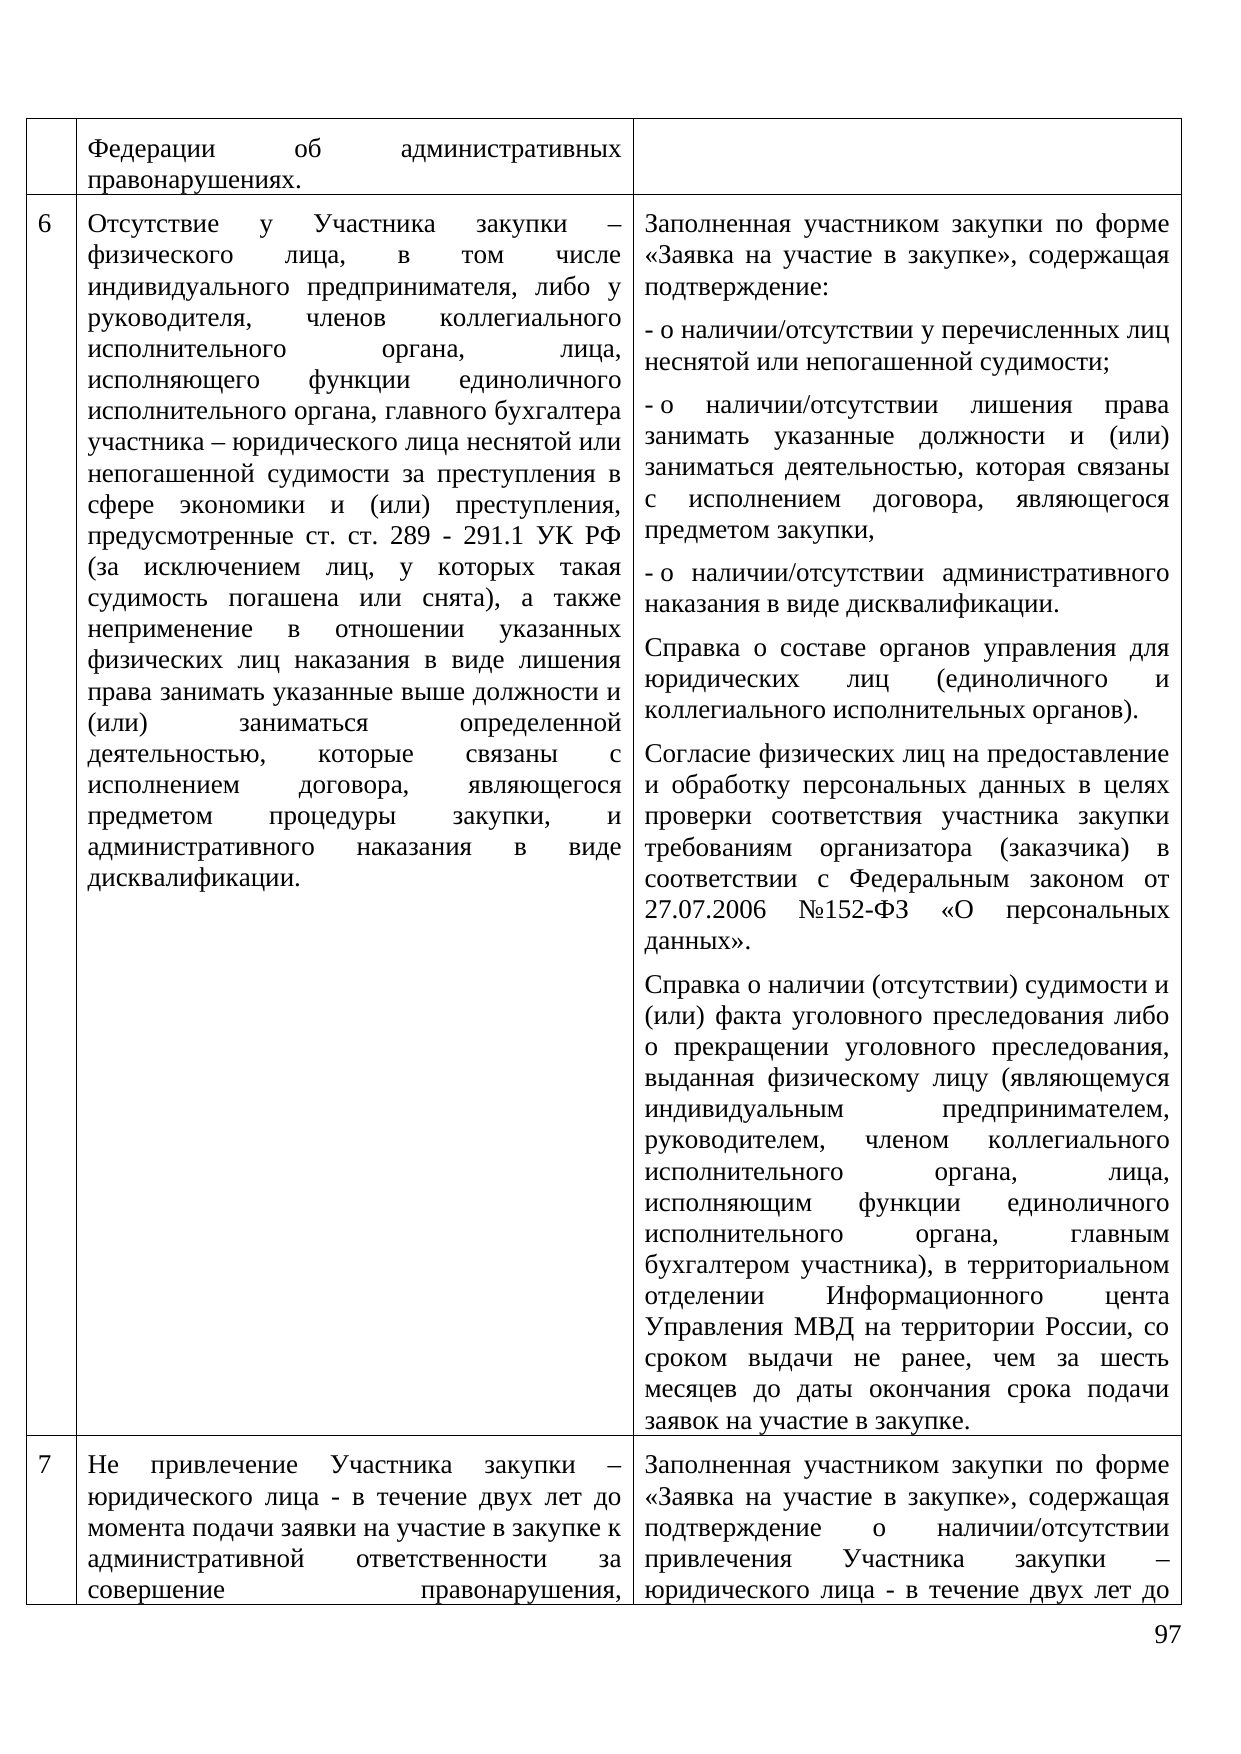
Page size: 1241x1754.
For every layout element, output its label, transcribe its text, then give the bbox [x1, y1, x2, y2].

table_cell Заполненная участником закупки по форме «Заявка на участие в закупке», содержащая подтверждение: - о наличии/отсутствии у перечисленных лиц неснятой или непогашенной судимости; - о наличии/отсутствии лишения права занимать указанные должности и (или) заниматься деятельностью, которая связаны с исполнением договора, являющегося предметом закупки, - о наличии/отсутствии административного наказания в виде дисквалификации. Справка о составе органов управления для юридических лиц (единоличного и коллегиального исполнительных органов). Согласие физических лиц на предоставление и обработку персональных данных в целях проверки соответствия участника закупки требованиям организатора (заказчика) в соответствии с Федеральным законом от 27.07.2006 №152-ФЗ «О персональных данных». Справка о наличии (отсутствии) судимости и (или) факта уголовного преследования либо о прекращении уголовного преследования, выданная физическому лицу (являющемуся индивидуальным предпринимателем, руководителем, членом коллегиального исполнительного органа, лица, исполняющим функции единоличного исполнительного органа, главным бухгалтером участника), в территориальном отделении Информационного цента Управления МВД на территории России, со сроком выдачи не ранее, чем за шесть месяцев до даты окончания срока подачи заявок на участие в закупке. [634, 195, 1181, 1435]
table_cell 7 [27, 1436, 76, 1604]
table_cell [77, 1436, 633, 1604]
table_cell 6 [27, 195, 76, 1435]
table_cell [77, 119, 633, 194]
table_cell [634, 119, 1181, 194]
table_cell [634, 1436, 1181, 1604]
table_cell Отсутствие у Участника закупки – физического лица, в том числе индивидуального предпринимателя, либо у руководителя, членов коллегиального исполнительного органа, лица, исполняющего функции единоличного исполнительного органа, главного бухгалтера участника – юридического лица неснятой или непогашенной судимости за преступления в сфере экономики и (или) преступления, предусмотренные ст. ст. 289 - 291.1 УК РФ (за исключением лиц, у которых такая судимость погашена или снята), а также неприменение в отношении указанных физических лиц наказания в виде лишения права занимать указанные выше должности и (или) заниматься определенной деятельностью, которые связаны с исполнением договора, являющегося предметом процедуры закупки, и административного наказания в виде дисквалификации. [77, 195, 633, 1435]
table_cell 5 [27, 119, 76, 194]
